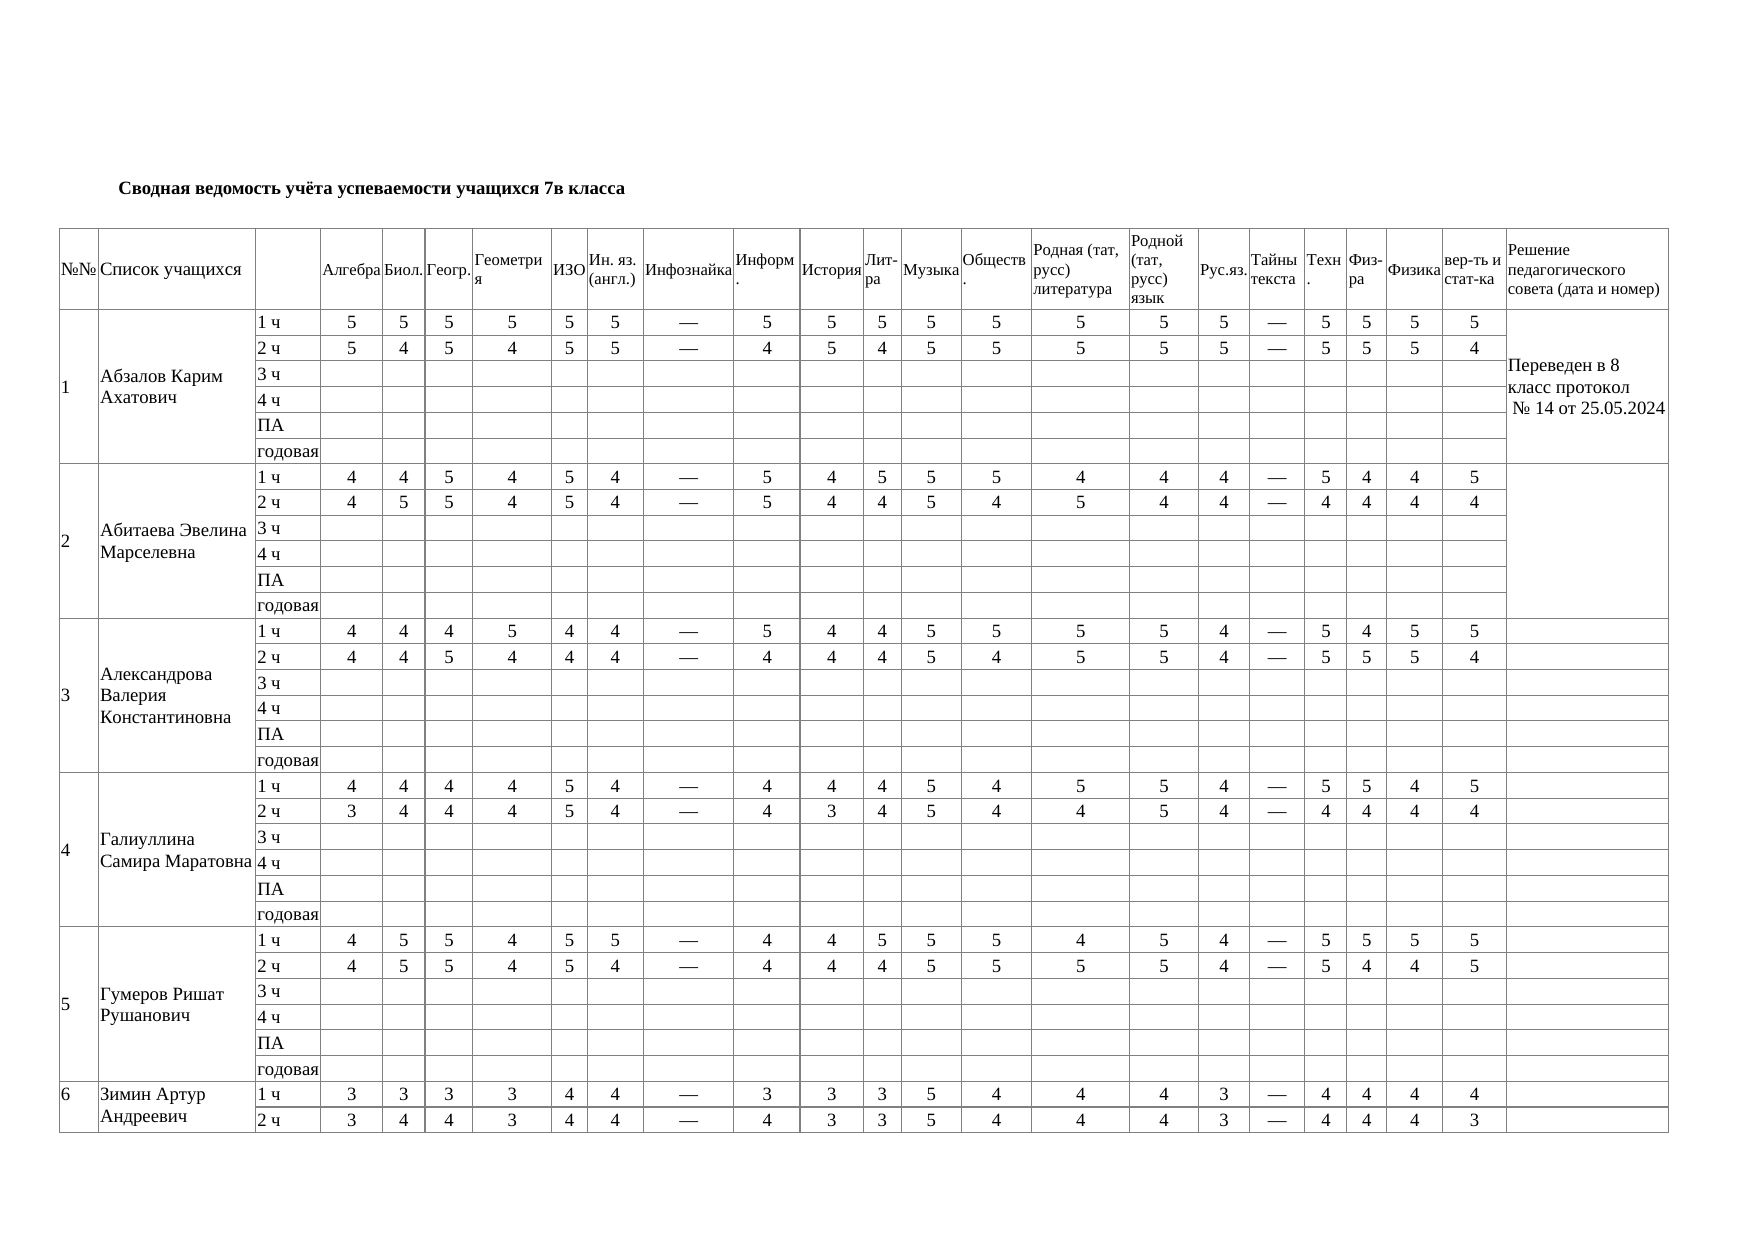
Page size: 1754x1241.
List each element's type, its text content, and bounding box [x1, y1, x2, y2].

table_cell [473, 567, 551, 592]
table_cell [1347, 541, 1386, 566]
table_cell [1250, 979, 1304, 1003]
table_cell [1305, 413, 1346, 437]
table_cell 3 [473, 1082, 551, 1106]
table_cell 4 [383, 464, 424, 489]
table_cell [644, 1005, 733, 1029]
table_cell [588, 696, 643, 720]
table_cell 3 [864, 1082, 901, 1106]
table_cell [473, 850, 551, 875]
table_cell [383, 876, 424, 901]
table_cell [801, 747, 863, 772]
table_cell [1443, 439, 1506, 463]
table_cell [383, 902, 424, 926]
table_cell 4 ч [256, 696, 320, 720]
table_cell [1443, 413, 1506, 437]
table_cell 4 [473, 773, 551, 798]
table_cell — [1250, 336, 1304, 360]
table_cell [1443, 361, 1506, 386]
table_cell [552, 1030, 587, 1055]
table_cell [1130, 876, 1198, 901]
table_cell 4 [734, 773, 799, 798]
table_cell 4 [1199, 490, 1249, 514]
table_cell 4 [473, 799, 551, 823]
table_cell [1032, 696, 1129, 720]
table_cell [473, 670, 551, 695]
table_cell [1199, 670, 1249, 695]
table_cell [1250, 721, 1304, 746]
table_cell 5 [1130, 773, 1198, 798]
table_cell [1250, 850, 1304, 875]
table_cell 5 [1032, 953, 1129, 978]
table_cell [1250, 1030, 1304, 1055]
table_cell [864, 516, 901, 540]
table_cell [473, 902, 551, 926]
table_cell [1130, 1005, 1198, 1029]
table_cell 4 [321, 464, 382, 489]
table_cell 5 [902, 490, 961, 514]
table_cell [734, 439, 799, 463]
table_cell [644, 593, 733, 617]
table_cell [1347, 824, 1386, 849]
table_cell — [1250, 310, 1304, 334]
table_cell [644, 1030, 733, 1055]
table_cell 4 [1347, 490, 1386, 514]
table_cell [1199, 387, 1249, 412]
table_cell [1199, 721, 1249, 746]
table_cell 5 [1347, 927, 1386, 952]
table_cell 4 [1387, 490, 1442, 514]
table_cell 3 [321, 799, 382, 823]
table_cell 4 [321, 927, 382, 952]
table_cell 5 [902, 953, 961, 978]
table_cell Гумеров Ришат Рушанович [99, 927, 255, 1081]
table_cell [1507, 644, 1668, 669]
table_cell [902, 541, 961, 566]
table_cell [321, 413, 382, 437]
table_cell 4 [588, 1082, 643, 1106]
table_cell 4 [734, 644, 799, 669]
table_cell 4 [321, 644, 382, 669]
table_cell [1507, 979, 1668, 1003]
table_cell [588, 1030, 643, 1055]
table_cell [1199, 1030, 1249, 1055]
table_cell [962, 361, 1031, 386]
table_cell [1305, 361, 1346, 386]
table_cell [801, 670, 863, 695]
table_cell 5 [473, 310, 551, 334]
table_cell 3 [321, 1108, 382, 1132]
table_cell [734, 593, 799, 617]
table_header Физ-ра [1347, 229, 1386, 309]
table_header Тайны текста [1250, 229, 1304, 309]
table_cell 4 [473, 336, 551, 360]
table_cell [473, 361, 551, 386]
table_cell 5 [1443, 927, 1506, 952]
table_cell [902, 567, 961, 592]
table_cell [1250, 670, 1304, 695]
table_cell 5 [552, 773, 587, 798]
table_cell 4 [962, 1108, 1031, 1132]
table_cell [552, 696, 587, 720]
table_cell 1 ч [256, 619, 320, 643]
table_cell 4 [383, 773, 424, 798]
table_cell [1032, 721, 1129, 746]
table_cell [1347, 1005, 1386, 1029]
table_cell [1130, 541, 1198, 566]
table_cell 4 [864, 953, 901, 978]
table_cell 4 [962, 1082, 1031, 1106]
table_cell [801, 876, 863, 901]
table_cell [902, 696, 961, 720]
table_cell [1443, 1030, 1506, 1055]
table_cell [734, 721, 799, 746]
table_cell [552, 876, 587, 901]
table_cell 4 [1199, 644, 1249, 669]
table_cell 4 [588, 773, 643, 798]
table_cell [588, 850, 643, 875]
table_cell 5 [1443, 773, 1506, 798]
table_cell — [1250, 490, 1304, 514]
table_cell [383, 413, 424, 437]
table_cell 5 [1032, 773, 1129, 798]
table_cell 5 [1443, 953, 1506, 978]
table_cell [1507, 464, 1668, 617]
table_cell Александрова Валерия Константиновна [99, 619, 255, 772]
table_cell 1 ч [256, 464, 320, 489]
table_cell [1130, 747, 1198, 772]
table_cell [734, 902, 799, 926]
table_cell 4 [864, 336, 901, 360]
table_cell 4 [1305, 1082, 1346, 1106]
table_cell [1032, 1005, 1129, 1029]
table_cell [1250, 516, 1304, 540]
table_cell 5 [902, 464, 961, 489]
table_cell 5 [588, 310, 643, 334]
table_cell — [644, 953, 733, 978]
table_cell [1507, 1056, 1668, 1081]
table_cell годовая [256, 593, 320, 617]
table_cell 4 [588, 799, 643, 823]
table_cell [864, 1030, 901, 1055]
table_cell — [644, 1108, 733, 1132]
table_cell 4 ч [256, 1005, 320, 1029]
table_cell 4 [1199, 773, 1249, 798]
table_cell [473, 979, 551, 1003]
table_cell 4 [1199, 927, 1249, 952]
table_cell [864, 696, 901, 720]
table_cell [426, 670, 472, 695]
table_cell [1387, 902, 1442, 926]
table_cell [383, 670, 424, 695]
table_cell [734, 850, 799, 875]
table_cell [1130, 902, 1198, 926]
table_cell [383, 850, 424, 875]
table_cell [426, 516, 472, 540]
table_cell — [644, 310, 733, 334]
table_cell [1305, 541, 1346, 566]
table_cell [962, 696, 1031, 720]
table_cell [1250, 696, 1304, 720]
table_cell 4 [1032, 799, 1129, 823]
table_cell [801, 850, 863, 875]
table_cell — [1250, 464, 1304, 489]
table_cell [902, 1005, 961, 1029]
table_cell 5 [588, 336, 643, 360]
table_cell 4 [801, 927, 863, 952]
table_cell 5 [426, 644, 472, 669]
table_cell 4 [1443, 490, 1506, 514]
table_cell [644, 439, 733, 463]
table_cell [902, 747, 961, 772]
table_cell [1347, 1030, 1386, 1055]
table_cell [383, 824, 424, 849]
table_cell [1443, 1056, 1506, 1081]
table_cell [1507, 670, 1668, 695]
table_header Родная (тат, русс) литература [1032, 229, 1129, 309]
table_cell [644, 670, 733, 695]
table_cell [552, 721, 587, 746]
table_cell [473, 413, 551, 437]
table_cell 2 ч [256, 953, 320, 978]
table_cell 5 [1130, 310, 1198, 334]
table_cell 4 ч [256, 387, 320, 412]
table_cell [644, 413, 733, 437]
table_cell [1387, 1005, 1442, 1029]
table_cell [473, 387, 551, 412]
table_cell [1130, 979, 1198, 1003]
table_cell 5 [1443, 619, 1506, 643]
table_cell [1199, 439, 1249, 463]
table_cell [1199, 567, 1249, 592]
table_cell [801, 593, 863, 617]
table_cell 3 ч [256, 516, 320, 540]
table_cell — [1250, 1108, 1304, 1132]
table_cell [1305, 387, 1346, 412]
table_cell [426, 387, 472, 412]
table_cell 4 [864, 644, 901, 669]
table_cell 5 [426, 490, 472, 514]
table_cell [552, 1056, 587, 1081]
table_cell [588, 361, 643, 386]
table_cell — [1250, 1082, 1304, 1106]
table_cell 5 [962, 953, 1031, 978]
table_cell 5 [1199, 310, 1249, 334]
table_cell [588, 541, 643, 566]
table_cell [1507, 619, 1668, 643]
table_cell ПА [256, 413, 320, 437]
table_cell [426, 1056, 472, 1081]
table_cell [1032, 979, 1129, 1003]
table_cell [962, 413, 1031, 437]
table_header вер-ть и стат-ка [1443, 229, 1506, 309]
table_cell 5 [1305, 773, 1346, 798]
table_cell [1443, 876, 1506, 901]
table_cell [962, 439, 1031, 463]
table_cell [426, 541, 472, 566]
table_cell [902, 361, 961, 386]
table_cell [588, 516, 643, 540]
table_cell [1305, 902, 1346, 926]
table_cell 5 [1130, 927, 1198, 952]
table_cell [962, 567, 1031, 592]
table_cell [801, 721, 863, 746]
table_cell 5 [734, 490, 799, 514]
table_header Инфознайка [644, 229, 733, 309]
table_cell [1032, 541, 1129, 566]
table_cell годовая [256, 747, 320, 772]
table_cell 4 [321, 953, 382, 978]
table_cell [588, 387, 643, 412]
table_cell [1199, 876, 1249, 901]
table_cell 4 [864, 619, 901, 643]
table_cell [801, 541, 863, 566]
table_cell [962, 1005, 1031, 1029]
table_cell 3 [734, 1082, 799, 1106]
table_cell [321, 1030, 382, 1055]
table_cell 5 [1305, 310, 1346, 334]
table_header Техн. [1305, 229, 1346, 309]
table_cell [1305, 979, 1346, 1003]
table_cell [902, 1030, 961, 1055]
table_cell 5 [426, 310, 472, 334]
table_cell [902, 670, 961, 695]
table_cell 5 [1199, 336, 1249, 360]
table_cell [962, 593, 1031, 617]
table_cell [1032, 747, 1129, 772]
table_cell [801, 413, 863, 437]
table_cell [1305, 850, 1346, 875]
table_cell 3 [1443, 1108, 1506, 1132]
table_cell [1250, 413, 1304, 437]
table_cell [426, 1005, 472, 1029]
table_cell 4 [383, 619, 424, 643]
table_header Алгебра [321, 229, 382, 309]
table_cell 5 [426, 336, 472, 360]
table_cell 4 [962, 490, 1031, 514]
table_cell [1032, 1056, 1129, 1081]
table_cell 5 [383, 927, 424, 952]
table_header История [801, 229, 863, 309]
table_cell — [1250, 799, 1304, 823]
table_cell [902, 439, 961, 463]
table_cell [1199, 516, 1249, 540]
table_cell 4 [1347, 1108, 1386, 1132]
table_cell 5 [552, 490, 587, 514]
table_cell [1443, 593, 1506, 617]
table_cell [383, 979, 424, 1003]
table_cell [1250, 747, 1304, 772]
table_cell [734, 413, 799, 437]
table_cell 5 [1130, 644, 1198, 669]
table_cell [902, 516, 961, 540]
table_cell 4 [1443, 336, 1506, 360]
table_cell 4 [1130, 1082, 1198, 1106]
table_cell [962, 902, 1031, 926]
table_cell [1199, 824, 1249, 849]
table_cell 4 [962, 644, 1031, 669]
table_cell 5 [383, 310, 424, 334]
table_cell 4 [801, 619, 863, 643]
table_cell 4 [801, 644, 863, 669]
table_cell [588, 593, 643, 617]
table_cell 5 [1305, 953, 1346, 978]
table_cell [1347, 979, 1386, 1003]
table_cell [1032, 593, 1129, 617]
table_cell [321, 361, 382, 386]
table_cell 5 [1387, 927, 1442, 952]
table_cell 3 ч [256, 979, 320, 1003]
table_cell [321, 721, 382, 746]
table_cell 4 [1032, 464, 1129, 489]
table_cell [962, 824, 1031, 849]
table_cell [1347, 413, 1386, 437]
table_cell 4 [1305, 799, 1346, 823]
table_cell [644, 876, 733, 901]
table_cell [426, 747, 472, 772]
table_cell 5 [552, 953, 587, 978]
table_header Физика [1387, 229, 1442, 309]
table_cell [1130, 413, 1198, 437]
table_cell [1347, 850, 1386, 875]
table_cell [1507, 696, 1668, 720]
table_cell [383, 1005, 424, 1029]
table_cell [1250, 902, 1304, 926]
table_cell [1443, 979, 1506, 1003]
table_cell [1507, 953, 1668, 978]
table_cell 4 ч [256, 541, 320, 566]
table_cell 5 [962, 310, 1031, 334]
table_cell [426, 876, 472, 901]
table_cell 5 [962, 464, 1031, 489]
table_cell 3 ч [256, 824, 320, 849]
table_cell [1443, 670, 1506, 695]
table_cell [1507, 747, 1668, 772]
table_cell [1032, 516, 1129, 540]
table_cell — [644, 773, 733, 798]
table_cell [1443, 516, 1506, 540]
table_cell [734, 1030, 799, 1055]
table_cell [426, 361, 472, 386]
table_cell 4 ч [256, 850, 320, 875]
table_cell [588, 902, 643, 926]
table_cell [734, 361, 799, 386]
table_cell [1032, 567, 1129, 592]
table_cell [801, 902, 863, 926]
table_cell [1032, 824, 1129, 849]
table_cell 5 [1032, 644, 1129, 669]
table_cell [864, 1056, 901, 1081]
table_cell [864, 439, 901, 463]
table_cell [864, 413, 901, 437]
table_cell [383, 439, 424, 463]
table_cell [1199, 979, 1249, 1003]
table_cell [1347, 387, 1386, 412]
table_cell [801, 516, 863, 540]
table_cell [1443, 850, 1506, 875]
table_cell [864, 670, 901, 695]
table_cell 4 [588, 953, 643, 978]
table_cell [864, 361, 901, 386]
table_cell годовая [256, 1056, 320, 1081]
table_cell 2 [60, 464, 98, 617]
table_cell 1 [60, 310, 98, 463]
table_cell [1443, 696, 1506, 720]
table_cell [473, 747, 551, 772]
table_cell [1305, 721, 1346, 746]
table_cell [1250, 541, 1304, 566]
table_cell [962, 1056, 1031, 1081]
table_cell [734, 1056, 799, 1081]
table_cell [321, 670, 382, 695]
table_cell 5 [902, 1108, 961, 1132]
table_cell [644, 824, 733, 849]
table_cell 4 [473, 464, 551, 489]
table_cell [1347, 696, 1386, 720]
table_cell 5 [1032, 336, 1129, 360]
table_cell [1199, 413, 1249, 437]
table_cell [552, 670, 587, 695]
table_cell [552, 824, 587, 849]
table_cell 3 [801, 1082, 863, 1106]
table_cell [1347, 747, 1386, 772]
table_cell [962, 1030, 1031, 1055]
table_cell [1507, 902, 1668, 926]
table_cell [1507, 927, 1668, 952]
table_cell [383, 747, 424, 772]
table_cell [383, 516, 424, 540]
table_cell — [644, 464, 733, 489]
table_cell [588, 979, 643, 1003]
table_cell 4 [60, 773, 98, 926]
table_cell [1387, 670, 1442, 695]
table_cell 5 [902, 1082, 961, 1106]
table_cell — [644, 619, 733, 643]
table_header Рус.яз. [1199, 229, 1249, 309]
table_cell [426, 824, 472, 849]
table_cell [902, 824, 961, 849]
table_cell 5 [1305, 464, 1346, 489]
table_cell [1347, 361, 1386, 386]
table_cell [734, 1005, 799, 1029]
table_cell [1130, 516, 1198, 540]
table_cell [1347, 439, 1386, 463]
table_cell [1507, 721, 1668, 746]
table_cell [1199, 1005, 1249, 1029]
table_cell 4 [801, 464, 863, 489]
table_cell [1507, 1005, 1668, 1029]
table_cell 5 [1305, 336, 1346, 360]
table_cell 5 [60, 927, 98, 1081]
table_cell [552, 516, 587, 540]
table_cell 3 [801, 799, 863, 823]
table_cell [1443, 541, 1506, 566]
table_cell 4 [1199, 464, 1249, 489]
table_cell [801, 1005, 863, 1029]
table_cell [1387, 979, 1442, 1003]
table_cell 5 [1305, 644, 1346, 669]
table_header Музыка [902, 229, 961, 309]
table_header Лит-ра [864, 229, 901, 309]
table_cell 5 [1032, 310, 1129, 334]
table_cell 5 [552, 310, 587, 334]
table_cell [552, 439, 587, 463]
table_cell [473, 824, 551, 849]
table_cell — [644, 927, 733, 952]
table_cell 5 [1305, 927, 1346, 952]
table_cell [1199, 902, 1249, 926]
table_cell 4 [1387, 1108, 1442, 1132]
table_cell 4 [734, 927, 799, 952]
table_cell 4 [473, 953, 551, 978]
table_cell 1 ч [256, 1082, 320, 1106]
table_cell [588, 721, 643, 746]
table_cell [1305, 696, 1346, 720]
table_cell [801, 439, 863, 463]
table_cell 4 [1443, 644, 1506, 669]
table_cell [552, 979, 587, 1003]
table_cell [734, 541, 799, 566]
table_cell 5 [962, 927, 1031, 952]
table_cell [426, 696, 472, 720]
table_cell [1347, 670, 1386, 695]
table_cell [734, 824, 799, 849]
table_cell [1130, 593, 1198, 617]
table_cell 3 ч [256, 361, 320, 386]
table_cell 4 [1387, 773, 1442, 798]
table_cell [588, 1005, 643, 1029]
table_cell [734, 696, 799, 720]
table_cell [1032, 670, 1129, 695]
table_cell [588, 824, 643, 849]
table_cell [864, 902, 901, 926]
table_cell [552, 361, 587, 386]
table_cell 5 [426, 927, 472, 952]
table_cell — [1250, 953, 1304, 978]
table_cell [1443, 721, 1506, 746]
table_cell [1032, 1030, 1129, 1055]
table_cell 5 [1305, 619, 1346, 643]
table_cell 4 [552, 1082, 587, 1106]
table_cell [383, 1056, 424, 1081]
table_cell [383, 721, 424, 746]
table_cell [864, 850, 901, 875]
table_cell [383, 593, 424, 617]
table_cell 4 [1199, 619, 1249, 643]
table_cell [426, 439, 472, 463]
table_cell Переведен в 8 класс протокол № 14 от 25.05.2024 [1507, 310, 1668, 463]
table_header Решение педагогического совета (дата и номер) [1507, 229, 1668, 309]
table_cell [801, 387, 863, 412]
table_cell 4 [1305, 490, 1346, 514]
table_cell 5 [902, 773, 961, 798]
table_cell 4 [1130, 464, 1198, 489]
table_cell 4 [426, 619, 472, 643]
table_cell [734, 387, 799, 412]
table_cell [734, 979, 799, 1003]
table_cell [801, 979, 863, 1003]
table_cell [801, 824, 863, 849]
table_cell [383, 387, 424, 412]
table_cell [902, 1056, 961, 1081]
table_cell [1250, 439, 1304, 463]
table_header Биол. [383, 229, 424, 309]
table_cell 5 [734, 464, 799, 489]
table_cell [902, 413, 961, 437]
table_cell 4 [864, 799, 901, 823]
table_cell [552, 387, 587, 412]
table_cell [644, 387, 733, 412]
table_cell [321, 696, 382, 720]
table_cell [1199, 850, 1249, 875]
table_cell 5 [1130, 799, 1198, 823]
table_cell [1507, 876, 1668, 901]
table_cell [1347, 876, 1386, 901]
table_cell [321, 824, 382, 849]
table_cell 4 [1347, 464, 1386, 489]
table_cell [473, 593, 551, 617]
table_cell 4 [1032, 1082, 1129, 1106]
table_cell 2 ч [256, 1108, 320, 1132]
table_cell [1507, 1082, 1668, 1106]
table_cell 4 [321, 490, 382, 514]
table_cell 4 [1032, 1108, 1129, 1132]
table_cell [902, 876, 961, 901]
table_cell 4 [734, 799, 799, 823]
table_cell 4 [734, 953, 799, 978]
table_cell [1387, 387, 1442, 412]
table_cell [1250, 1005, 1304, 1029]
table_cell [902, 593, 961, 617]
table_cell — [1250, 773, 1304, 798]
table_cell [644, 979, 733, 1003]
table_cell [644, 721, 733, 746]
table_cell 4 [734, 336, 799, 360]
table_cell [1032, 387, 1129, 412]
table_cell 4 [1032, 927, 1129, 952]
table_cell [1305, 593, 1346, 617]
table_cell 4 [1130, 1108, 1198, 1132]
table_cell [1387, 413, 1442, 437]
table_cell 5 [1130, 953, 1198, 978]
table_header Ин. яз. (англ.) [588, 229, 643, 309]
table_cell 5 [1032, 619, 1129, 643]
table_cell 4 [473, 644, 551, 669]
table_cell [426, 979, 472, 1003]
table_cell Абитаева Эвелина Марселевна [99, 464, 255, 617]
table_cell [588, 876, 643, 901]
table_cell — [1250, 644, 1304, 669]
table_cell [1387, 1030, 1442, 1055]
table_cell годовая [256, 902, 320, 926]
table_cell 5 [864, 927, 901, 952]
table_cell 4 [1347, 953, 1386, 978]
table_cell [801, 696, 863, 720]
table_cell [644, 567, 733, 592]
table_cell 4 [1387, 799, 1442, 823]
table_cell [962, 747, 1031, 772]
table_cell 4 [588, 490, 643, 514]
table_cell [1199, 747, 1249, 772]
table_cell [1443, 902, 1506, 926]
table_cell [801, 361, 863, 386]
table_header [256, 229, 320, 309]
table_cell [321, 1056, 382, 1081]
table_cell 4 [962, 773, 1031, 798]
table_cell [426, 721, 472, 746]
table_cell [644, 541, 733, 566]
table_cell 4 [1199, 953, 1249, 978]
table_cell [644, 361, 733, 386]
table_cell [734, 747, 799, 772]
table_cell 5 [426, 464, 472, 489]
table_cell [1032, 439, 1129, 463]
table_cell [644, 850, 733, 875]
table_header Информ. [734, 229, 799, 309]
table_cell [552, 902, 587, 926]
table_cell [902, 850, 961, 875]
table_cell 4 [383, 799, 424, 823]
table_cell [902, 902, 961, 926]
table_cell [1130, 387, 1198, 412]
table_cell [1387, 567, 1442, 592]
table_cell 5 [902, 927, 961, 952]
table_cell 4 [864, 773, 901, 798]
table_cell [321, 979, 382, 1003]
table_cell [1387, 439, 1442, 463]
table_cell 5 [1347, 310, 1386, 334]
table_cell [1305, 824, 1346, 849]
table_cell [864, 747, 901, 772]
table_cell [383, 541, 424, 566]
table_cell [426, 413, 472, 437]
table_cell [1250, 361, 1304, 386]
table_cell 5 [902, 644, 961, 669]
table_cell 3 [60, 619, 98, 772]
table_cell [644, 516, 733, 540]
table_cell [552, 1005, 587, 1029]
table_cell [1130, 439, 1198, 463]
table_cell 5 [1032, 490, 1129, 514]
table_cell [473, 516, 551, 540]
table_cell 3 ч [256, 670, 320, 695]
table_cell Абзалов Карим Ахатович [99, 310, 255, 463]
table_cell 4 [1199, 799, 1249, 823]
table_cell 5 [1443, 310, 1506, 334]
table_cell [1305, 876, 1346, 901]
table_cell 5 [383, 490, 424, 514]
table_cell [1387, 850, 1442, 875]
table_cell [734, 516, 799, 540]
table_cell [1387, 541, 1442, 566]
table_cell 4 [1387, 464, 1442, 489]
table_cell 4 [383, 644, 424, 669]
table_cell 4 [1387, 953, 1442, 978]
table_cell 4 [588, 644, 643, 669]
table_cell [1443, 1005, 1506, 1029]
table_cell [426, 567, 472, 592]
table_cell 5 [1130, 336, 1198, 360]
table_cell [1130, 824, 1198, 849]
table_cell 5 [321, 336, 382, 360]
table_cell 1 ч [256, 310, 320, 334]
table_cell [1305, 439, 1346, 463]
table_cell 4 [588, 464, 643, 489]
table_cell — [644, 1082, 733, 1106]
table_cell [1347, 721, 1386, 746]
table_cell 5 [473, 619, 551, 643]
table_cell [1305, 670, 1346, 695]
table_cell — [644, 644, 733, 669]
table_cell 5 [1347, 773, 1386, 798]
table_cell [1032, 876, 1129, 901]
table_cell 4 [383, 336, 424, 360]
table_cell [1443, 747, 1506, 772]
table_cell [1305, 747, 1346, 772]
table_cell ПА [256, 876, 320, 901]
table_cell [1130, 721, 1198, 746]
table_cell [588, 747, 643, 772]
table_cell 4 [864, 490, 901, 514]
table_cell [1130, 696, 1198, 720]
table_cell [321, 541, 382, 566]
table_cell [1387, 747, 1442, 772]
table_cell — [1250, 619, 1304, 643]
table_cell [1507, 1030, 1668, 1055]
table_cell [552, 747, 587, 772]
table_header Геометрия [473, 229, 551, 309]
table_cell 4 [552, 644, 587, 669]
table_cell [321, 747, 382, 772]
table_cell 4 [1347, 1082, 1386, 1106]
table_cell [321, 439, 382, 463]
table_cell [473, 541, 551, 566]
table_cell [1443, 567, 1506, 592]
table_cell 3 [1199, 1082, 1249, 1106]
table_cell [864, 721, 901, 746]
table_cell [1507, 1108, 1668, 1132]
table_cell [864, 1005, 901, 1029]
table_cell ПА [256, 567, 320, 592]
table_cell [1250, 567, 1304, 592]
table_cell 3 [426, 1082, 472, 1106]
table_cell [1507, 850, 1668, 875]
table_cell [1250, 1056, 1304, 1081]
table_cell [801, 1056, 863, 1081]
table_cell [552, 850, 587, 875]
table_cell — [644, 336, 733, 360]
table_cell [383, 696, 424, 720]
table_header Список учащихся [99, 229, 255, 309]
table_cell [864, 824, 901, 849]
table_cell [1347, 593, 1386, 617]
table_cell 5 [801, 336, 863, 360]
table_cell [1199, 361, 1249, 386]
table_cell [473, 1005, 551, 1029]
table_cell [962, 670, 1031, 695]
table_cell Зимин Артур Андреевич [99, 1082, 255, 1132]
table_cell 4 [552, 1108, 587, 1132]
table_cell [321, 850, 382, 875]
table_cell [383, 567, 424, 592]
table_cell [321, 902, 382, 926]
table_cell 4 [1387, 1082, 1442, 1106]
table_cell [1387, 1056, 1442, 1081]
table_cell [588, 439, 643, 463]
table_cell 5 [552, 336, 587, 360]
table_cell 5 [1347, 336, 1386, 360]
table_cell [426, 1030, 472, 1055]
table_cell 5 [962, 619, 1031, 643]
table_cell [321, 516, 382, 540]
table_cell [1250, 387, 1304, 412]
table_cell [644, 747, 733, 772]
table_cell [1443, 387, 1506, 412]
table_cell 4 [1347, 799, 1386, 823]
table_cell [383, 361, 424, 386]
table_cell [1130, 1056, 1198, 1081]
table_cell [962, 876, 1031, 901]
table_cell [473, 721, 551, 746]
table_cell [1507, 799, 1668, 823]
table_cell 5 [902, 799, 961, 823]
table_cell 5 [734, 310, 799, 334]
table_cell [734, 567, 799, 592]
table_cell 5 [1387, 310, 1442, 334]
table_cell [1032, 361, 1129, 386]
table_cell [1387, 721, 1442, 746]
table_cell 4 [801, 953, 863, 978]
table_cell 4 [1443, 799, 1506, 823]
table_cell [864, 593, 901, 617]
table_cell 2 ч [256, 490, 320, 514]
table_cell [1387, 876, 1442, 901]
table_cell 2 ч [256, 644, 320, 669]
table_cell [864, 541, 901, 566]
table_cell 5 [1387, 644, 1442, 669]
table_cell 3 [801, 1108, 863, 1132]
table_cell 5 [552, 464, 587, 489]
table_cell 3 [321, 1082, 382, 1106]
table_cell [902, 721, 961, 746]
table_cell ПА [256, 721, 320, 746]
table_cell 4 [734, 1108, 799, 1132]
table_cell [1507, 773, 1668, 798]
table_cell [1130, 850, 1198, 875]
table_cell 5 [588, 927, 643, 952]
table_cell [426, 902, 472, 926]
table_cell [801, 567, 863, 592]
table_cell 5 [962, 336, 1031, 360]
table_cell 5 [552, 927, 587, 952]
table_cell 4 [588, 619, 643, 643]
table_cell 2 ч [256, 799, 320, 823]
table_cell [473, 696, 551, 720]
table_cell [552, 567, 587, 592]
table_cell [902, 979, 961, 1003]
table_cell [864, 979, 901, 1003]
table_header №№ [60, 229, 98, 309]
table_cell [1387, 361, 1442, 386]
table_cell 1 ч [256, 927, 320, 952]
table_cell [473, 1056, 551, 1081]
table_cell 4 [552, 619, 587, 643]
table_cell [1130, 361, 1198, 386]
table_cell [588, 413, 643, 437]
table_cell [864, 387, 901, 412]
table_cell 4 [1305, 1108, 1346, 1132]
table_cell [426, 593, 472, 617]
table_cell [1305, 1030, 1346, 1055]
table_cell 4 [426, 773, 472, 798]
table_cell [383, 1030, 424, 1055]
table_cell 4 [588, 1108, 643, 1132]
table_cell [1387, 516, 1442, 540]
table_header Геогр. [426, 229, 472, 309]
table_cell 4 [426, 799, 472, 823]
table_cell 5 [426, 953, 472, 978]
table_cell [1250, 876, 1304, 901]
table_cell [426, 850, 472, 875]
table_cell [1199, 1056, 1249, 1081]
table_cell 5 [1443, 464, 1506, 489]
table_cell 5 [1347, 644, 1386, 669]
table_cell [1250, 593, 1304, 617]
table_cell [644, 696, 733, 720]
table_cell 4 [801, 773, 863, 798]
table_cell [962, 387, 1031, 412]
table_cell 2 ч [256, 336, 320, 360]
table_cell 4 [1443, 1082, 1506, 1106]
text Сводная ведомость учёта успеваемости учащихся 7в класса [118, 177, 1636, 199]
table_cell 5 [902, 310, 961, 334]
table_cell 4 [473, 927, 551, 952]
table_cell — [644, 490, 733, 514]
table_cell [1032, 902, 1129, 926]
table_cell [321, 567, 382, 592]
table_cell 3 [473, 1108, 551, 1132]
table_cell 4 [962, 799, 1031, 823]
table_cell [552, 593, 587, 617]
table_cell 5 [383, 953, 424, 978]
table_cell 5 [864, 310, 901, 334]
table_cell [1347, 902, 1386, 926]
table_cell 4 [801, 490, 863, 514]
table_cell [321, 387, 382, 412]
table_cell [734, 876, 799, 901]
table_cell [1507, 824, 1668, 849]
table_cell [321, 593, 382, 617]
table_cell [1443, 824, 1506, 849]
table_cell — [1250, 927, 1304, 952]
table_cell 5 [1387, 336, 1442, 360]
table_cell [1347, 1056, 1386, 1081]
table_cell [1130, 1030, 1198, 1055]
table_cell [588, 1056, 643, 1081]
table_cell 4 [426, 1108, 472, 1132]
table_cell [1305, 567, 1346, 592]
table_cell 4 [1347, 619, 1386, 643]
table_cell [473, 439, 551, 463]
table_cell [1387, 824, 1442, 849]
table_cell [1250, 824, 1304, 849]
table_cell 5 [902, 336, 961, 360]
table_cell [1305, 1005, 1346, 1029]
table_cell 5 [902, 619, 961, 643]
table_cell Галиуллина Самира Маратовна [99, 773, 255, 926]
table_cell [1032, 850, 1129, 875]
table_cell [1305, 1056, 1346, 1081]
table_cell [473, 876, 551, 901]
table_header Родной (тат, русс) язык [1130, 229, 1198, 309]
table_cell 5 [1130, 619, 1198, 643]
table_cell годовая [256, 439, 320, 463]
table_cell ПА [256, 1030, 320, 1055]
table_cell [962, 850, 1031, 875]
table_cell [588, 670, 643, 695]
table_cell [644, 902, 733, 926]
table_cell 5 [321, 310, 382, 334]
table_cell [321, 1005, 382, 1029]
table_cell 5 [801, 310, 863, 334]
table_cell [962, 721, 1031, 746]
table_cell 4 [383, 1108, 424, 1132]
table_cell [1199, 541, 1249, 566]
table_cell [1199, 593, 1249, 617]
table_cell [473, 1030, 551, 1055]
table_cell [1305, 516, 1346, 540]
table_cell [1387, 696, 1442, 720]
table_cell 6 [60, 1082, 98, 1132]
table_cell [1130, 670, 1198, 695]
table_cell [321, 876, 382, 901]
table_cell 3 [864, 1108, 901, 1132]
table_cell [1199, 696, 1249, 720]
table_cell 3 [383, 1082, 424, 1106]
table_cell 5 [864, 464, 901, 489]
table_cell 4 [1130, 490, 1198, 514]
table_cell 5 [552, 799, 587, 823]
table_cell [734, 670, 799, 695]
table_cell 4 [321, 619, 382, 643]
table_cell [962, 541, 1031, 566]
table_cell — [644, 799, 733, 823]
table_cell [644, 1056, 733, 1081]
table_cell [962, 979, 1031, 1003]
table_cell [902, 387, 961, 412]
table_cell [588, 567, 643, 592]
table_cell 1 ч [256, 773, 320, 798]
table_cell [552, 541, 587, 566]
table_cell [1347, 567, 1386, 592]
table_cell [552, 413, 587, 437]
table_cell 3 [1199, 1108, 1249, 1132]
table_cell [864, 876, 901, 901]
table_header ИЗО [552, 229, 587, 309]
table_cell [864, 567, 901, 592]
table_cell 5 [1387, 619, 1442, 643]
table_header Обществ. [962, 229, 1031, 309]
table_cell [962, 516, 1031, 540]
table_cell 4 [321, 773, 382, 798]
table_cell [1347, 516, 1386, 540]
table_cell [1032, 413, 1129, 437]
table_cell 5 [734, 619, 799, 643]
table_cell [1387, 593, 1442, 617]
table_cell 4 [473, 490, 551, 514]
table_cell [801, 1030, 863, 1055]
table_cell [1130, 567, 1198, 592]
